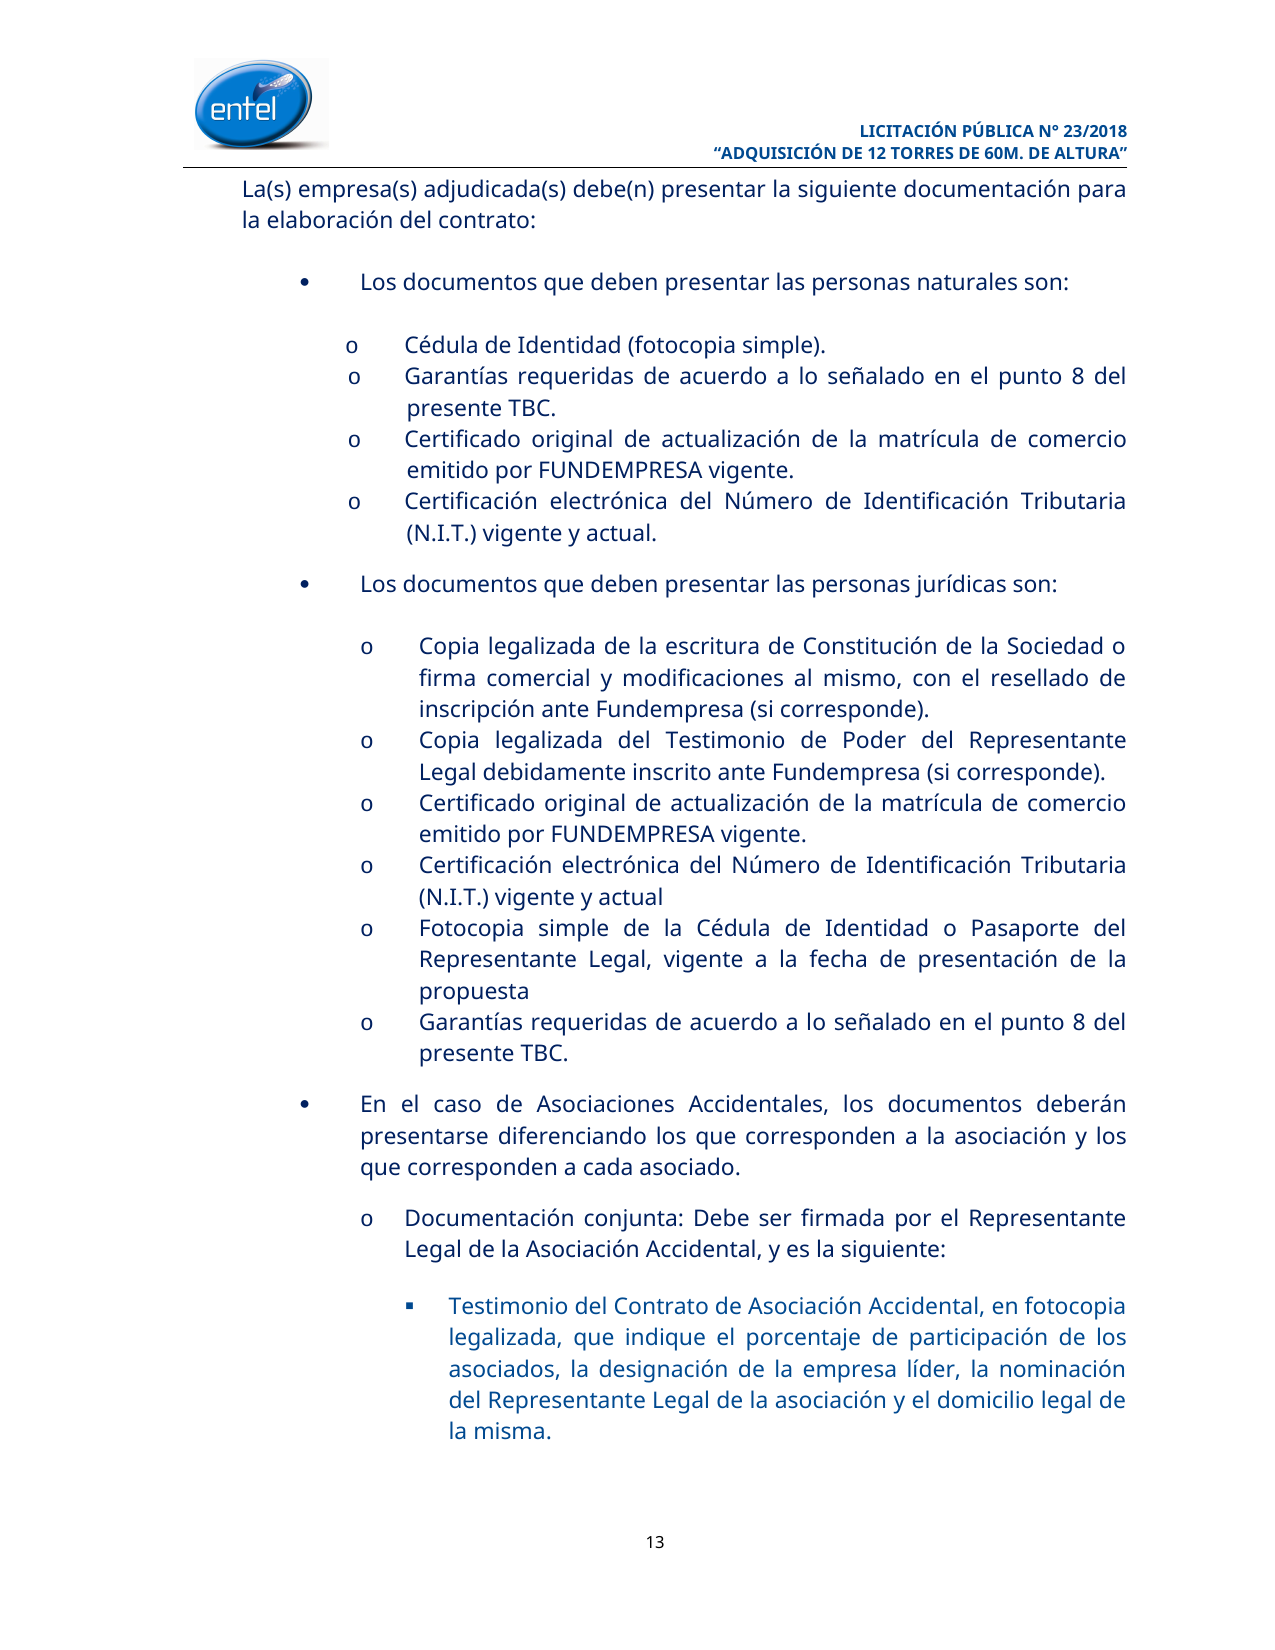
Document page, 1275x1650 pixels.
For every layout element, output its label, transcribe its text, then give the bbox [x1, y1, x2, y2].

list Los documentos que deben presentar las personas jurídicas son: [301, 568, 1127, 599]
list Copia legalizada del Testimonio de Poder del Representante Legal debidamente inscrito ante Fundempresa (si corresponde). [360, 724, 1127, 787]
picture [194, 58, 330, 150]
list La(s) empresa(s) adjudicada(s) debe(n) presentar la siguiente documentación para la elaboración del contrato: [242, 172, 1127, 235]
list Certificación electrónica del Número de Identificación Tributaria (N.I.T.) vigente y actual [360, 849, 1127, 912]
list En el caso de Asociaciones Accidentales, los documentos deberán presentarse diferenciando los que corresponden a la asociación y los que corresponden a cada asociado. [301, 1088, 1127, 1182]
list Los documentos que deben presentar las personas naturales son: [301, 266, 1127, 297]
list Cédula de Identidad (fotocopia simple). [345, 329, 1127, 360]
list Copia legalizada de la escritura de Constitución de la Sociedad o firma comercial y modificaciones al mismo, con el resellado de inscripción ante Fundempresa (si corresponde). [360, 630, 1127, 724]
list Fotocopia simple de la Cédula de Identidad o Pasaporte del Representante Legal, vigente a la fecha de presentación de la propuesta [360, 912, 1127, 1006]
list Documentación conjunta: Debe ser firmada por el Representante Legal de la Asociación Accidental, y es la siguiente: [360, 1202, 1127, 1264]
list Garantías requeridas de acuerdo a lo señalado en el punto 8 del presente TBC. [360, 1006, 1127, 1068]
list Certificación electrónica del Número de Identificación Tributaria (N.I.T.) vigente y actual. [347, 485, 1127, 548]
list Garantías requeridas de acuerdo a lo señalado en el punto 8 del presente TBC. [347, 360, 1127, 423]
list Certificado original de actualización de la matrícula de comercio emitido por FUNDEMPRESA vigente. [360, 787, 1127, 849]
list Certificado original de actualización de la matrícula de comercio emitido por FUNDEMPRESA vigente. [347, 423, 1127, 485]
list Testimonio del Contrato de Asociación Accidental, en fotocopia legalizada, que indique el porcentaje de participación de los asociados, la designación de la empresa líder, la nominación del Representante Legal de la asociación y el domicilio legal de la misma. [404, 1290, 1127, 1446]
